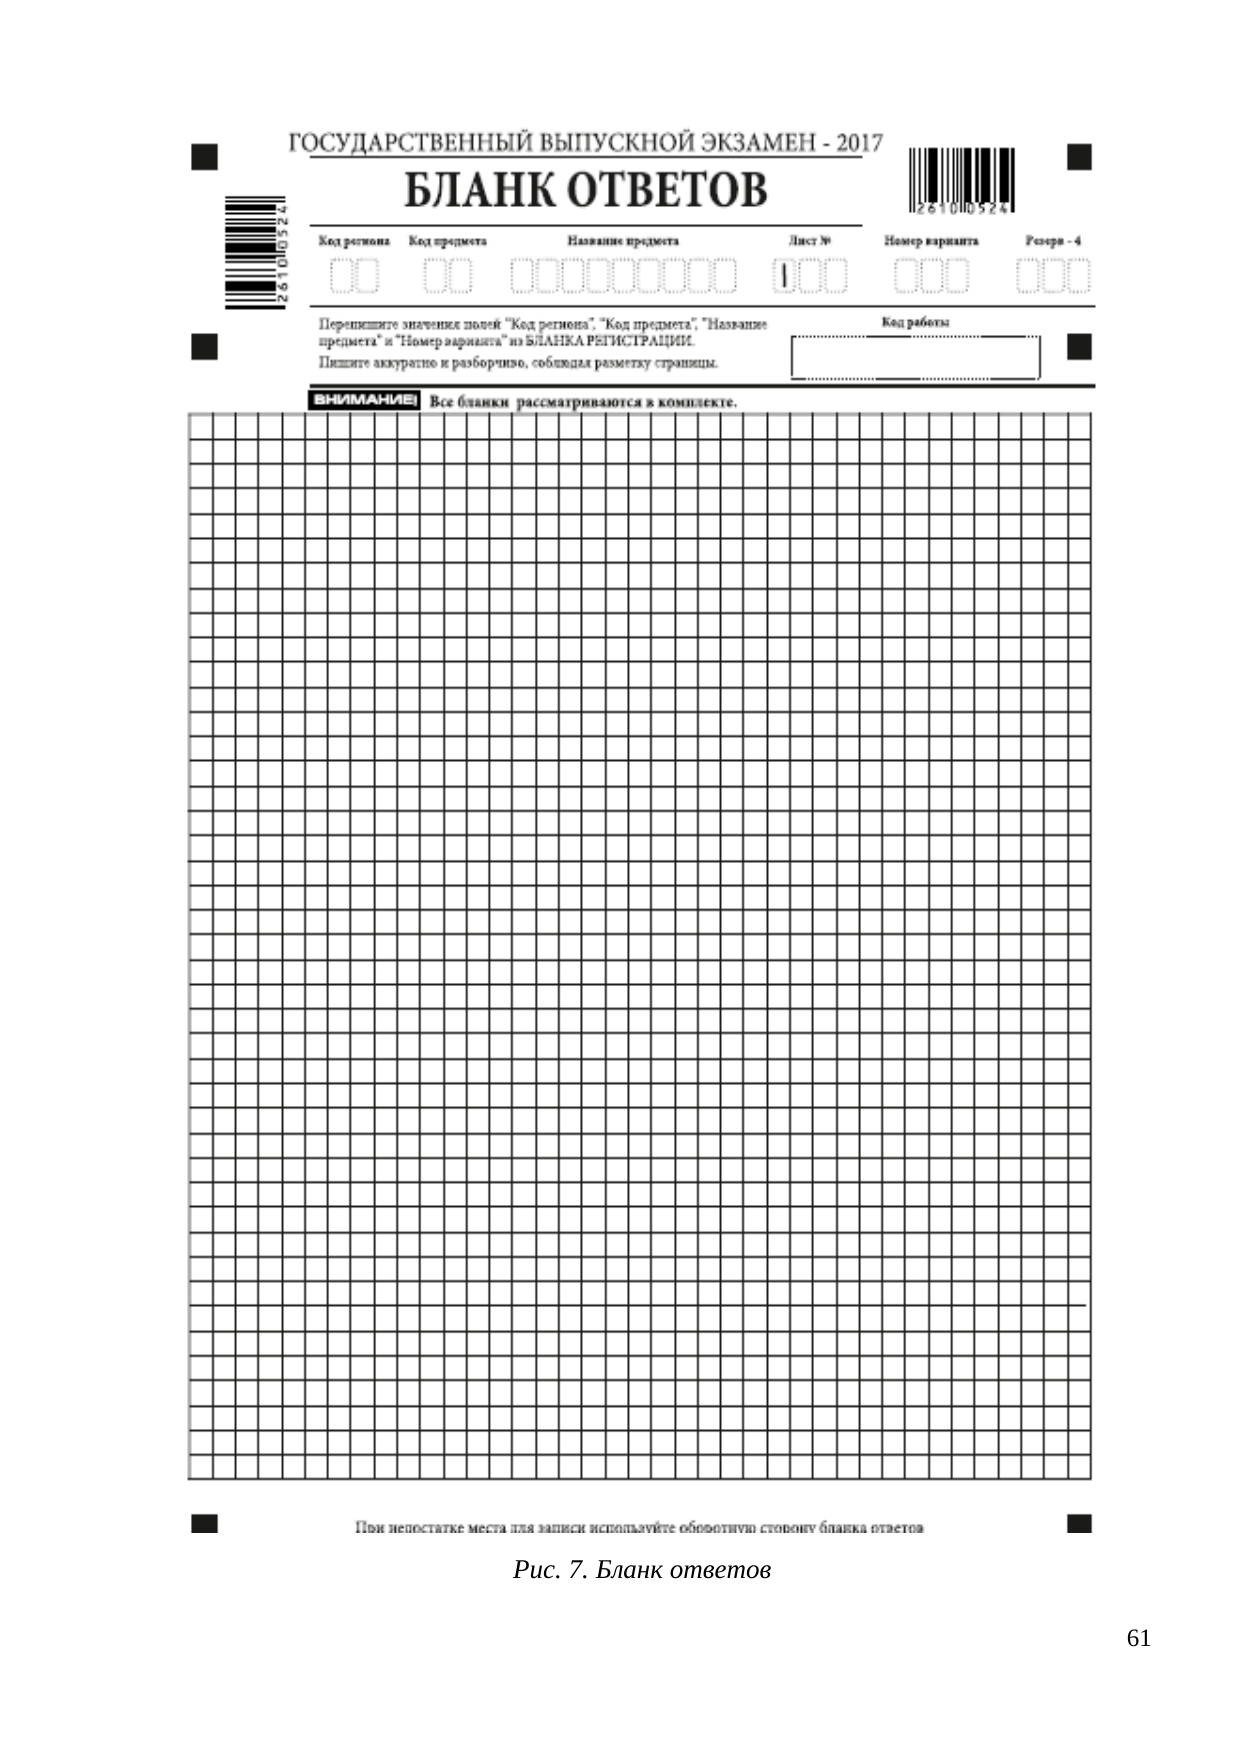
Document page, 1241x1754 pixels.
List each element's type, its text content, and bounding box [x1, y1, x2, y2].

text Рис. 7. Бланк ответов [133, 1553, 1152, 1584]
picture [158, 102, 1126, 1533]
